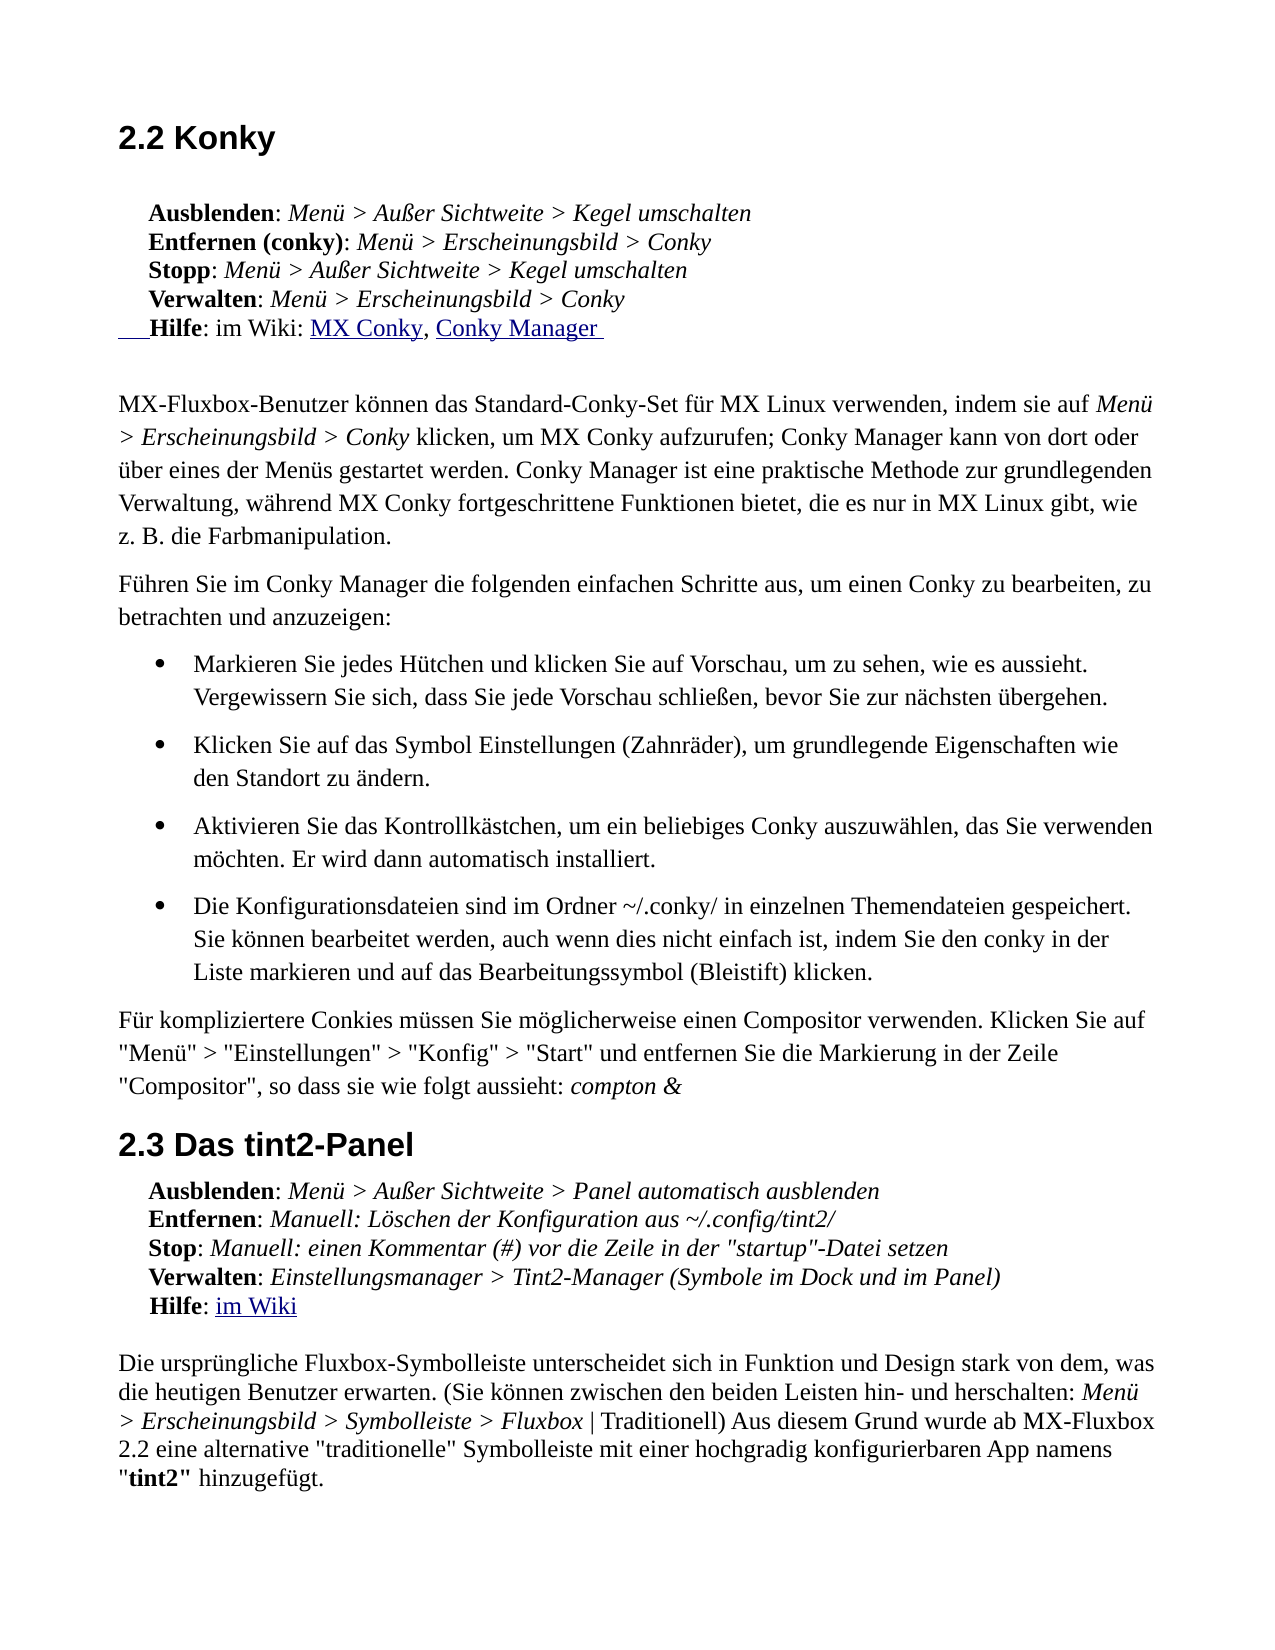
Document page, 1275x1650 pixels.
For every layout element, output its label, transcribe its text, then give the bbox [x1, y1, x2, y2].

list Klicken Sie auf das Symbol Einstellungen (Zahnräder), um grundlegende Eigenschaften zu ändern. [156, 730, 1157, 792]
text Führen Sie im Conky Manager die folgenden einfachen Schritte aus, um einen Conky zu bearbeiten, zu betrachten und anzuzeigen: [118, 569, 1157, 631]
text Hilfe: im Wiki: MX Conky, Conky Manager [118, 313, 1157, 342]
text Entfernen: Manuell: Löschen der Konfiguration aus ~/.config/tint2/ [148, 1204, 1157, 1233]
text Für kompliziertere Conkies müssen Sie möglicherweise einen Compositor verwenden. Klicken Sie auf "Menü" > "Einstellungen" > "Konfig" > "Start" und entfernen Sie die Markierung in der Zeile "Compositor", so dass sie wie folgt aussieht: compton & [118, 1005, 1157, 1100]
subtitle 2.3 Das tint2-Panel [118, 1125, 1157, 1163]
text Stop: Manuell: einen Kommentar (#) vor die Zeile in der "startup"-Datei setzen [148, 1233, 1157, 1262]
text Hilfe: im Wiki [118, 1291, 1157, 1319]
text Stopp: Menü > Außer Sichtweite > Kegel umschalten [148, 255, 1157, 284]
list Aktivieren Sie das Kontrollkästchen, um ein beliebiges Conky auszuwählen, das Sie verwenden möchten. Er wird dann automatisch installiert. [156, 811, 1157, 872]
text Entfernen (conky): Menü > Erscheinungsbild > Conky [148, 227, 1157, 255]
list Markieren Sie jedes Hütchen und klicken Sie auf Vorschau, um zu sehen, wie es aussieht. Vergewissern Sie sich, dass Sie jede Vorschau schließen, bevor Sie zur nächsten übergehen. [156, 649, 1157, 711]
list Die Konfigurationsdateien sind im Ordner ~/.conky/ in einzelnen Themendateien gespeichert. Sie können bearbeitet werden, auch wenn dies nicht , indem Sie den conky in der Liste markieren und auf das Bearbeitungssymbol (Bleistift) klicken. [156, 891, 1157, 986]
text Ausblenden: Menü > Außer Sichtweite > Kegel umschalten [148, 198, 1157, 227]
text Verwalten: Menü > Erscheinungsbild > Conky [148, 284, 1157, 313]
subtitle 2.2 Konky [118, 118, 1157, 157]
text Verwalten: Einstellungsmanager > Tint2-Manager (Symbole im Dock und im Panel) [148, 1262, 1157, 1291]
text Die ursprüngliche Fluxbox-Symbolleiste unterscheidet sich in Funktion und Design stark von dem, was die heutigen Benutzer erwarten. (Sie können zwischen den beiden Leisten hin- und herschalten: Menü > Erscheinungsbild > Symbolleiste > Fluxbox | Traditionell) Aus diesem Grund wurde ab MX-Fluxbox 2.2 eine alternative "traditionelle" Symbolleiste mit einer hochgradig konfigurierbaren App namens "tint2" hinzugefügt. [118, 1348, 1157, 1492]
text Ausblenden: Menü > Außer Sichtweite > Panel automatisch ausblenden [148, 1176, 1157, 1204]
text MX-Fluxbox-Benutzer können das Standard-Conky-Set für MX Linux verwenden, indem sie auf Menü > Erscheinungsbild > Conky klicken, um MX Conky aufzurufen; Conky Manager kann von dort oder über eines der Menüs gestartet werden. Conky Manager ist eine praktische Methode zur grundlegenden Verwaltung, während MX Conky fortgeschrittene Funktionen bietet, , wie z. B. die Farbmanipulation. [118, 389, 1157, 550]
